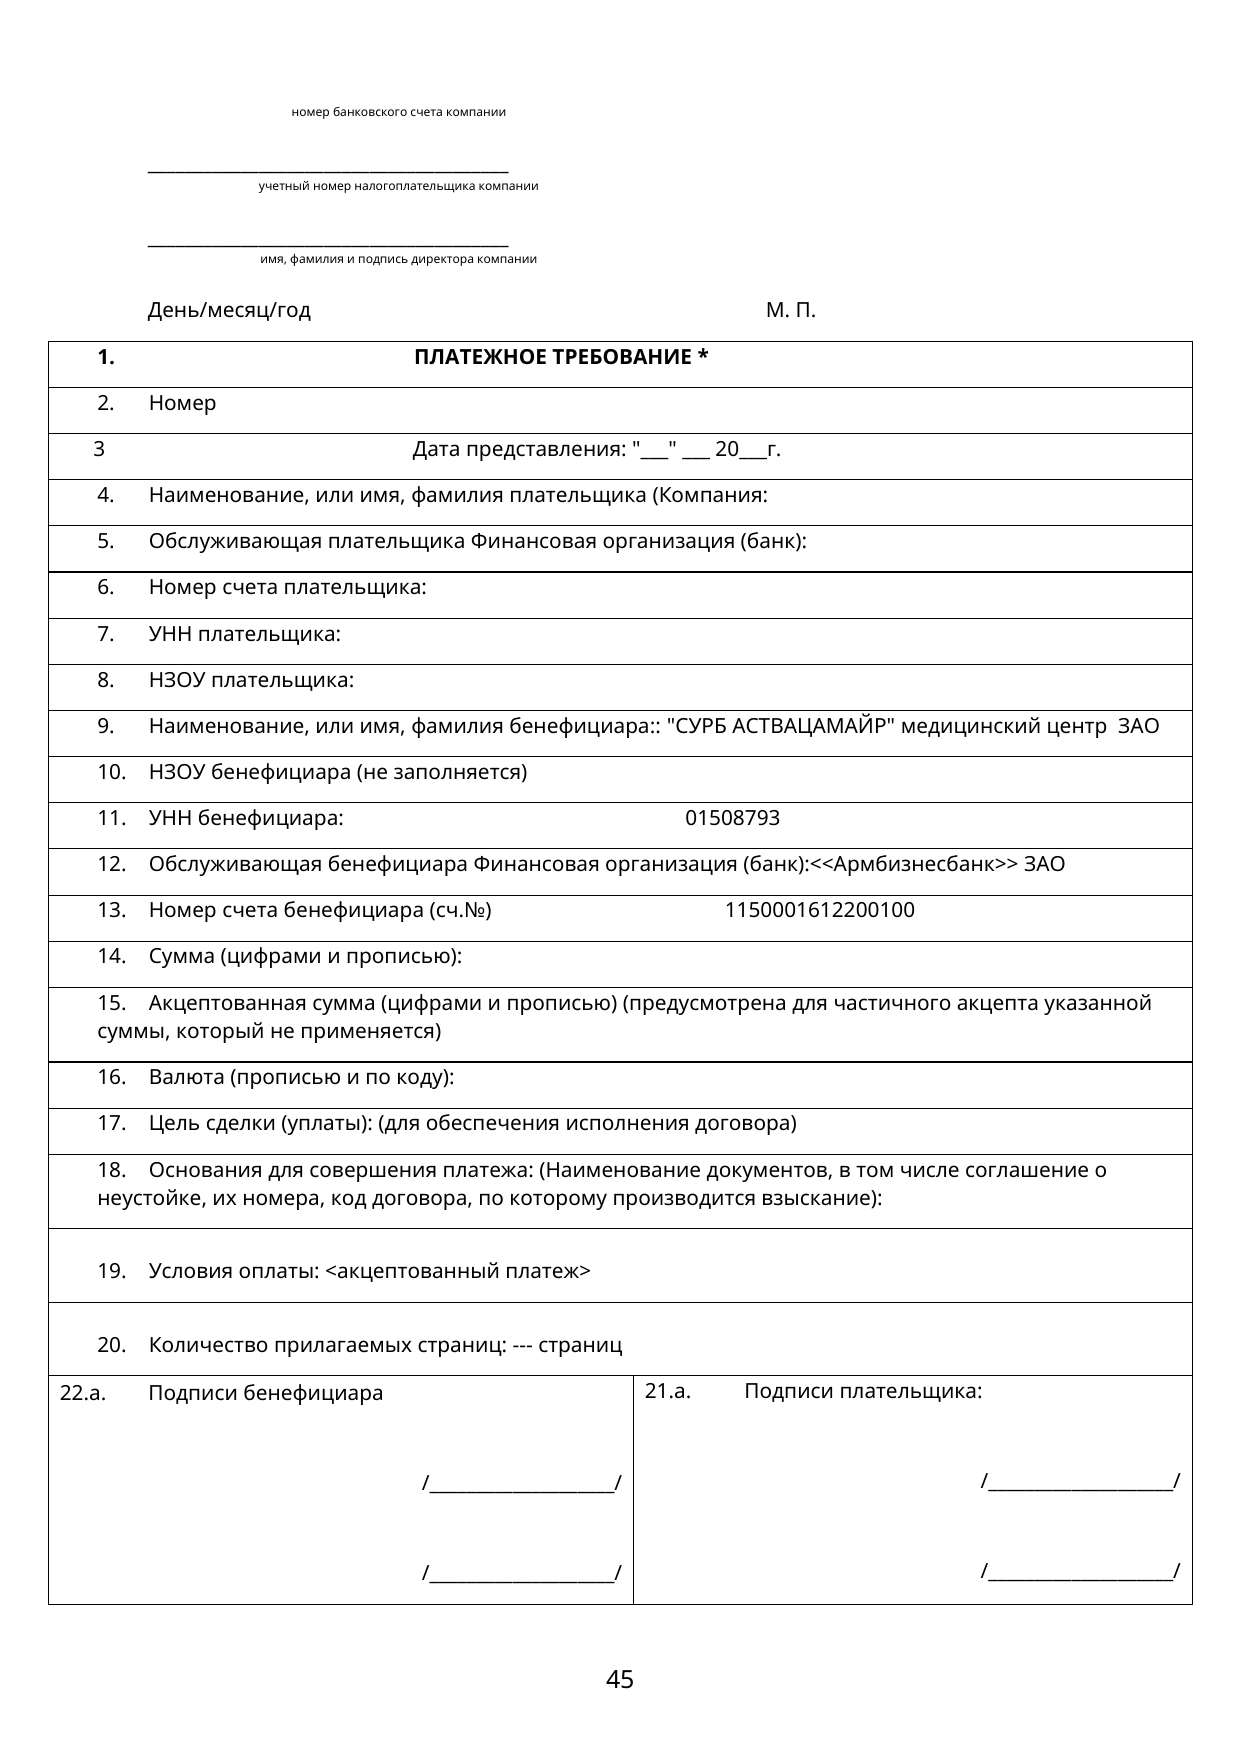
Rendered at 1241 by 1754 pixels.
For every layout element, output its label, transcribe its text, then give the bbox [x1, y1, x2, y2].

table_cell 7. УНН плательщика: [49, 619, 1192, 664]
table_cell 2. Номер [49, 388, 1192, 433]
table_cell 17. Цель сделки (уплаты): (для обеспечения исполнения договора) [49, 1109, 1192, 1154]
table_cell 13. Номер счета бенефициара (сч.№) 1150001612200100 [49, 896, 1192, 941]
text имя, фамилия и подпись директора компании [148, 251, 650, 279]
table_cell 3 Дата представления: "___" ___ 20___г. [49, 434, 1192, 479]
table_cell 14. Сумма (цифрами и прописью): [49, 942, 1192, 987]
text _______________________________________ [148, 222, 1092, 251]
table_cell 11. УНН бенефициара: 01508793 [49, 803, 1192, 848]
table_cell 4. Наименование, или имя, фамилия плательщика (Компания: [49, 480, 1192, 525]
text День/месяц/год М. П. [148, 296, 1092, 324]
table_cell 12. Обслуживающая бенефициара Финансовая организация (банк):<<Армбизнесбанк>> ЗАО [49, 849, 1192, 894]
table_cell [634, 1376, 1192, 1603]
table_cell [49, 1376, 633, 1603]
table_header 1. ПЛАТЕЖНОЕ ТРЕБОВАНИЕ * [49, 342, 1192, 387]
text номер банковского счета компании [148, 103, 650, 132]
table_cell 16. Валюта (прописью и по коду): [49, 1063, 1192, 1107]
table_cell 6. Номер счета плательщика: [49, 573, 1192, 618]
table_cell 10. НЗОУ бенефициара (не заполняется) [49, 757, 1192, 802]
table_cell 5. Обслуживающая плательщика Финансовая организация (банк): [49, 526, 1192, 571]
table_cell 8. НЗОУ плательщика: [49, 665, 1192, 710]
table_cell 15. Акцептованная сумма (цифрами и прописью) (предусмотрена для частичного акцепта указанной суммы, который не применяется) [49, 988, 1192, 1061]
table_cell 18. Основания для совершения платежа: (Наименование документов, в том числе соглашение о неустойке, их номера, код договора, по которому производится взыскание): [49, 1155, 1192, 1228]
table_cell 9. Наименование, или имя, фамилия бенефициара:: "СУРБ АСТВАЦАМАЙР" медицинский центр ЗАО [49, 711, 1192, 756]
text учетный номер налогоплательщика компании [148, 177, 650, 205]
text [148, 148, 1092, 177]
table_cell 20. Количество прилагаемых страниц: --- страниц [49, 1303, 1192, 1375]
table_cell 19. Условия оплаты: <акцептованный платеж> [49, 1229, 1192, 1302]
